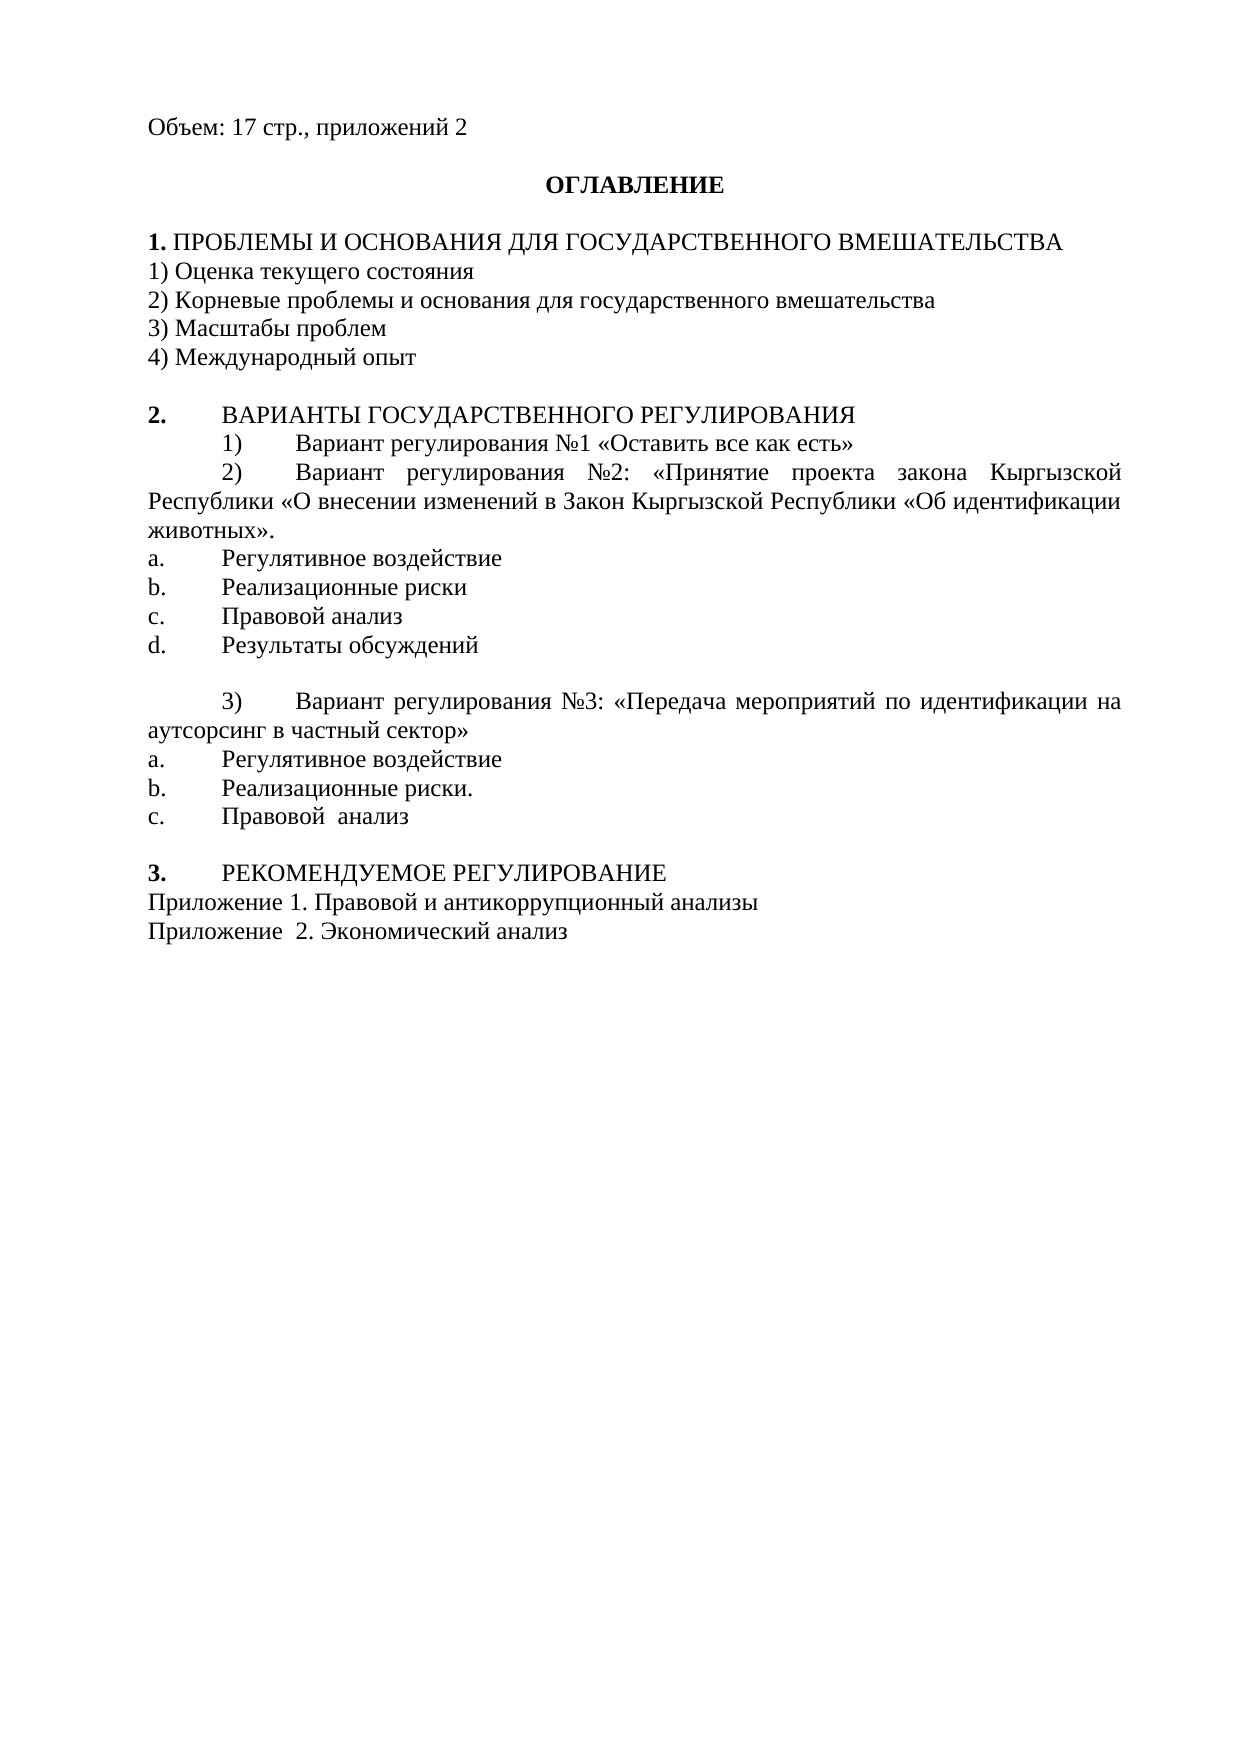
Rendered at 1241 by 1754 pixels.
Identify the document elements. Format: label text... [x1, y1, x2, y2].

text ОГЛАВЛЕНИЕ [148, 170, 1122, 198]
text 2) Вариант регулирования №2: «Принятие проекта закона Кыргызской Республики «О внесении изменений в Закон Кыргызской Республики «Об идентификации животных». [148, 457, 1122, 543]
text 3) Вариант регулирования №3: «Передача мероприятий по идентификации на аутсорсинг в частный сектор» [148, 686, 1122, 744]
text 3) Масштабы проблем [148, 313, 1122, 342]
text 2) Корневые проблемы и основания для государственного вмешательства [148, 285, 1122, 313]
text 1) Оценка текущего состояния [148, 256, 1122, 285]
text Приложение 1. Правовой и антикоррупционный анализы [148, 887, 1122, 916]
text a. Регулятивное воздействие [148, 543, 1122, 572]
text 2. ВАРИАНТЫ ГОСУДАРСТВЕННОГО РЕГУЛИРОВАНИЯ [148, 400, 1122, 428]
text c. Правовой анализ [148, 601, 1122, 630]
text c. Правовой анализ [148, 801, 1122, 830]
text 3. РЕКОМЕНДУЕМОЕ РЕГУЛИРОВАНИЕ [148, 858, 1122, 887]
text b. Реализационные риски. [148, 773, 1122, 801]
text b. Реализационные риски [148, 572, 1122, 601]
text 1. ПРОБЛЕМЫ И ОСНОВАНИЯ ДЛЯ ГОСУДАРСТВЕННОГО ВМЕШАТЕЛЬСТВА [148, 227, 1122, 256]
text 1) Вариант регулирования №1 «Оставить все как есть» [148, 428, 1122, 457]
text 4) Международный опыт [148, 342, 1122, 371]
text d. Результаты обсуждений [148, 630, 1122, 658]
text Приложение 2. Экономический анализ [148, 916, 1122, 944]
text a. Регулятивное воздействие [148, 744, 1122, 773]
text Объем: 17 стр., приложений 2 [148, 112, 1122, 141]
